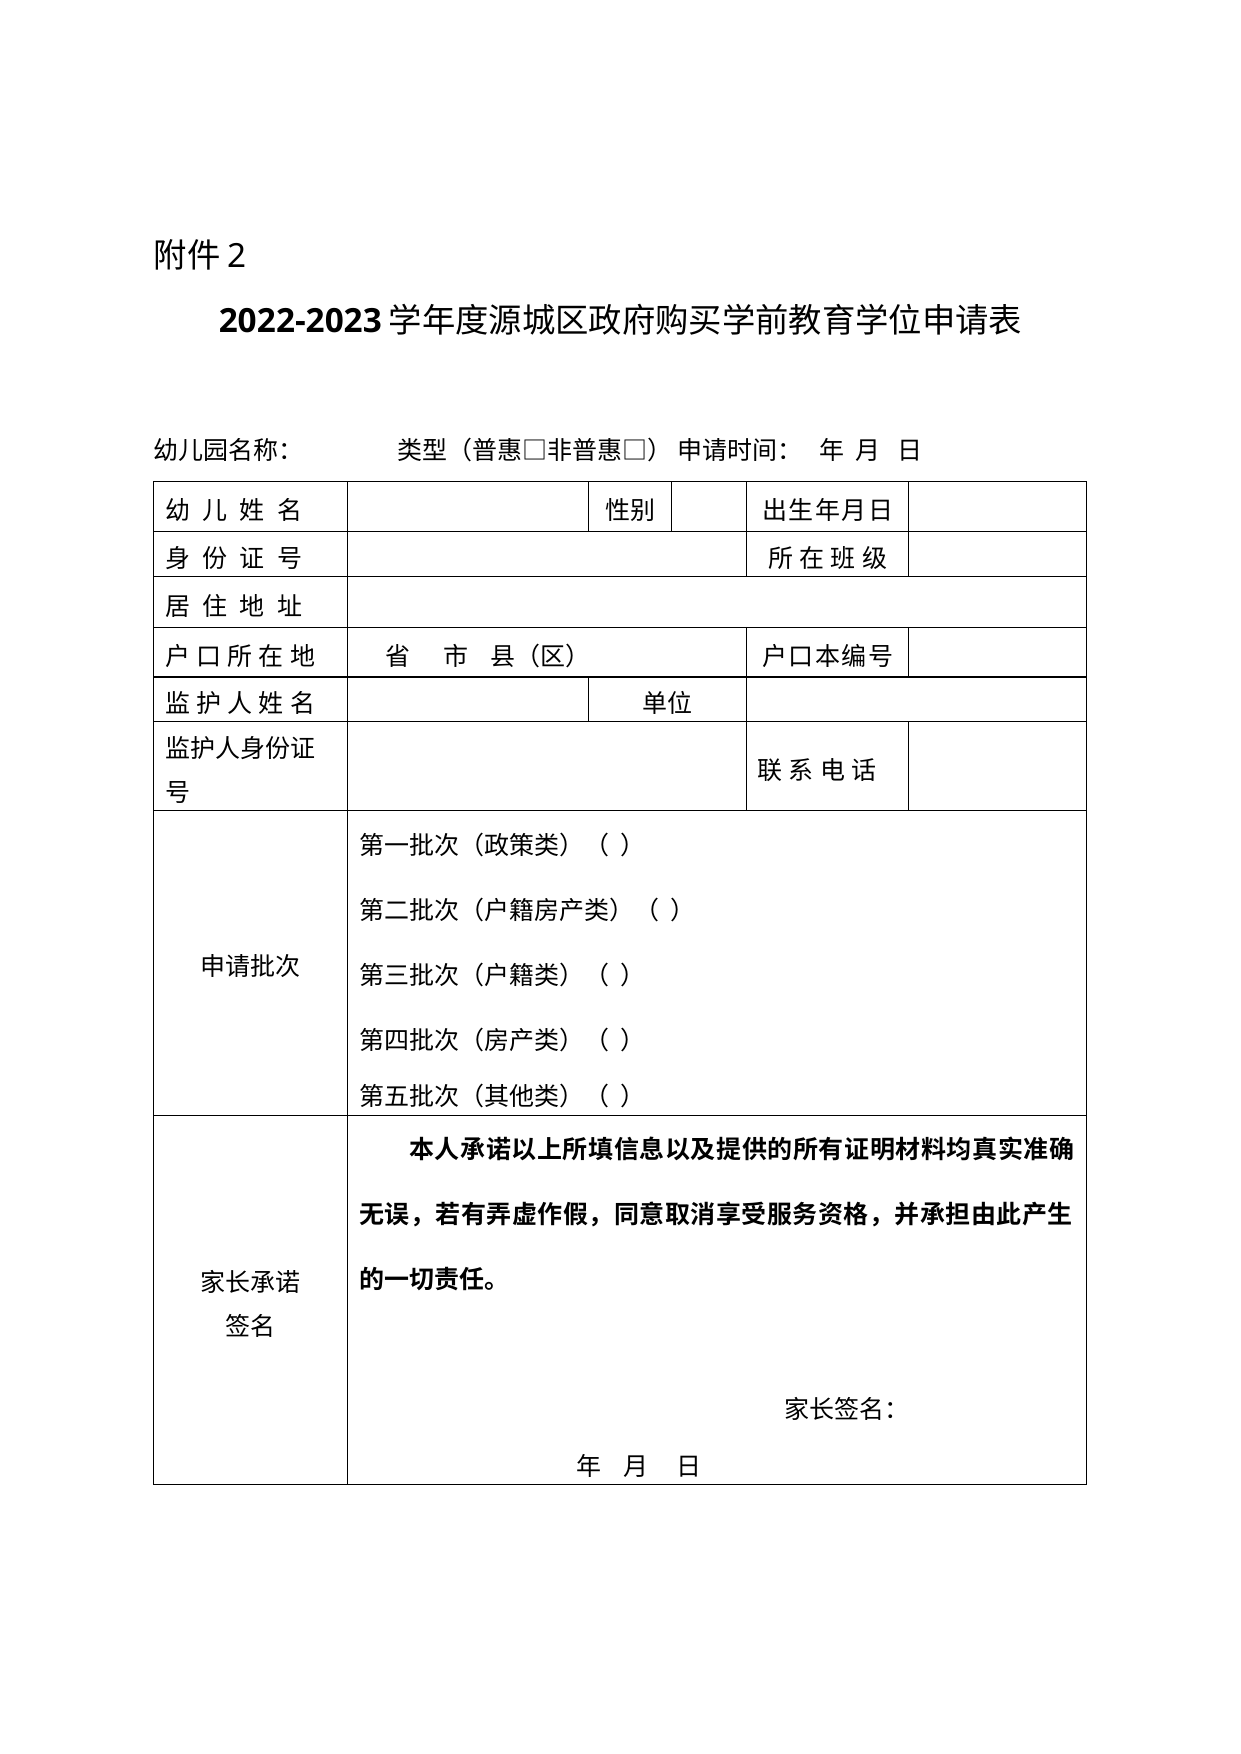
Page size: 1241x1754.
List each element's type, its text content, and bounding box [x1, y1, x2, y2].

table_cell 所在班级 [747, 532, 908, 576]
table_cell 户口所在地 [154, 628, 347, 676]
table_cell [747, 678, 1086, 721]
table_cell 本人承诺以上所填信息以及提供的所有证明材料均真实准确无误，若有弄虚作假，同意取消享受服务资格，并承担由此产生的一切责任。 家长签名： 年 月 日 [348, 1116, 1086, 1484]
table_header 出生年月日 [747, 482, 908, 531]
table_cell 居住地址 [154, 577, 347, 627]
table_header [672, 482, 746, 531]
table_cell 户口本编号 [747, 628, 908, 676]
table_cell 第一批次（政策类）（ ） 第二批次（户籍房产类）（ ） 第三批次（户籍类）（ ） 第四批次（房产类）（ ） 第五批次（其他类）（ ） [348, 811, 1086, 1114]
table_header [348, 482, 588, 531]
text 2022-2023学年度源城区政府购买学前教育学位申请表 [153, 286, 1087, 351]
text 附件2 [153, 221, 1087, 286]
table_cell [348, 678, 588, 721]
table_header [909, 482, 1086, 531]
table_cell 联系电话 [747, 722, 908, 810]
table_cell 家长承诺 签名 [154, 1116, 347, 1484]
text 幼儿园名称： 类型（普惠□非普惠□） 申请时间： 年 月 日 [153, 416, 1087, 481]
table_header 幼儿姓名 [154, 482, 347, 531]
table_cell [909, 722, 1086, 810]
table_header 性别 [589, 482, 671, 531]
table_cell [348, 577, 1086, 627]
table_cell [348, 532, 746, 576]
table_cell 监护人身份证号 [154, 722, 347, 810]
table_cell 单位 [589, 678, 746, 721]
table_cell 监护人姓名 [154, 678, 347, 721]
table_cell 身份证号 [154, 532, 347, 576]
table_cell [909, 628, 1086, 676]
table_cell [909, 532, 1086, 576]
table_cell 申请批次 [154, 811, 347, 1114]
table_cell [348, 722, 746, 810]
table_cell 省 市 县（区） [348, 628, 746, 676]
